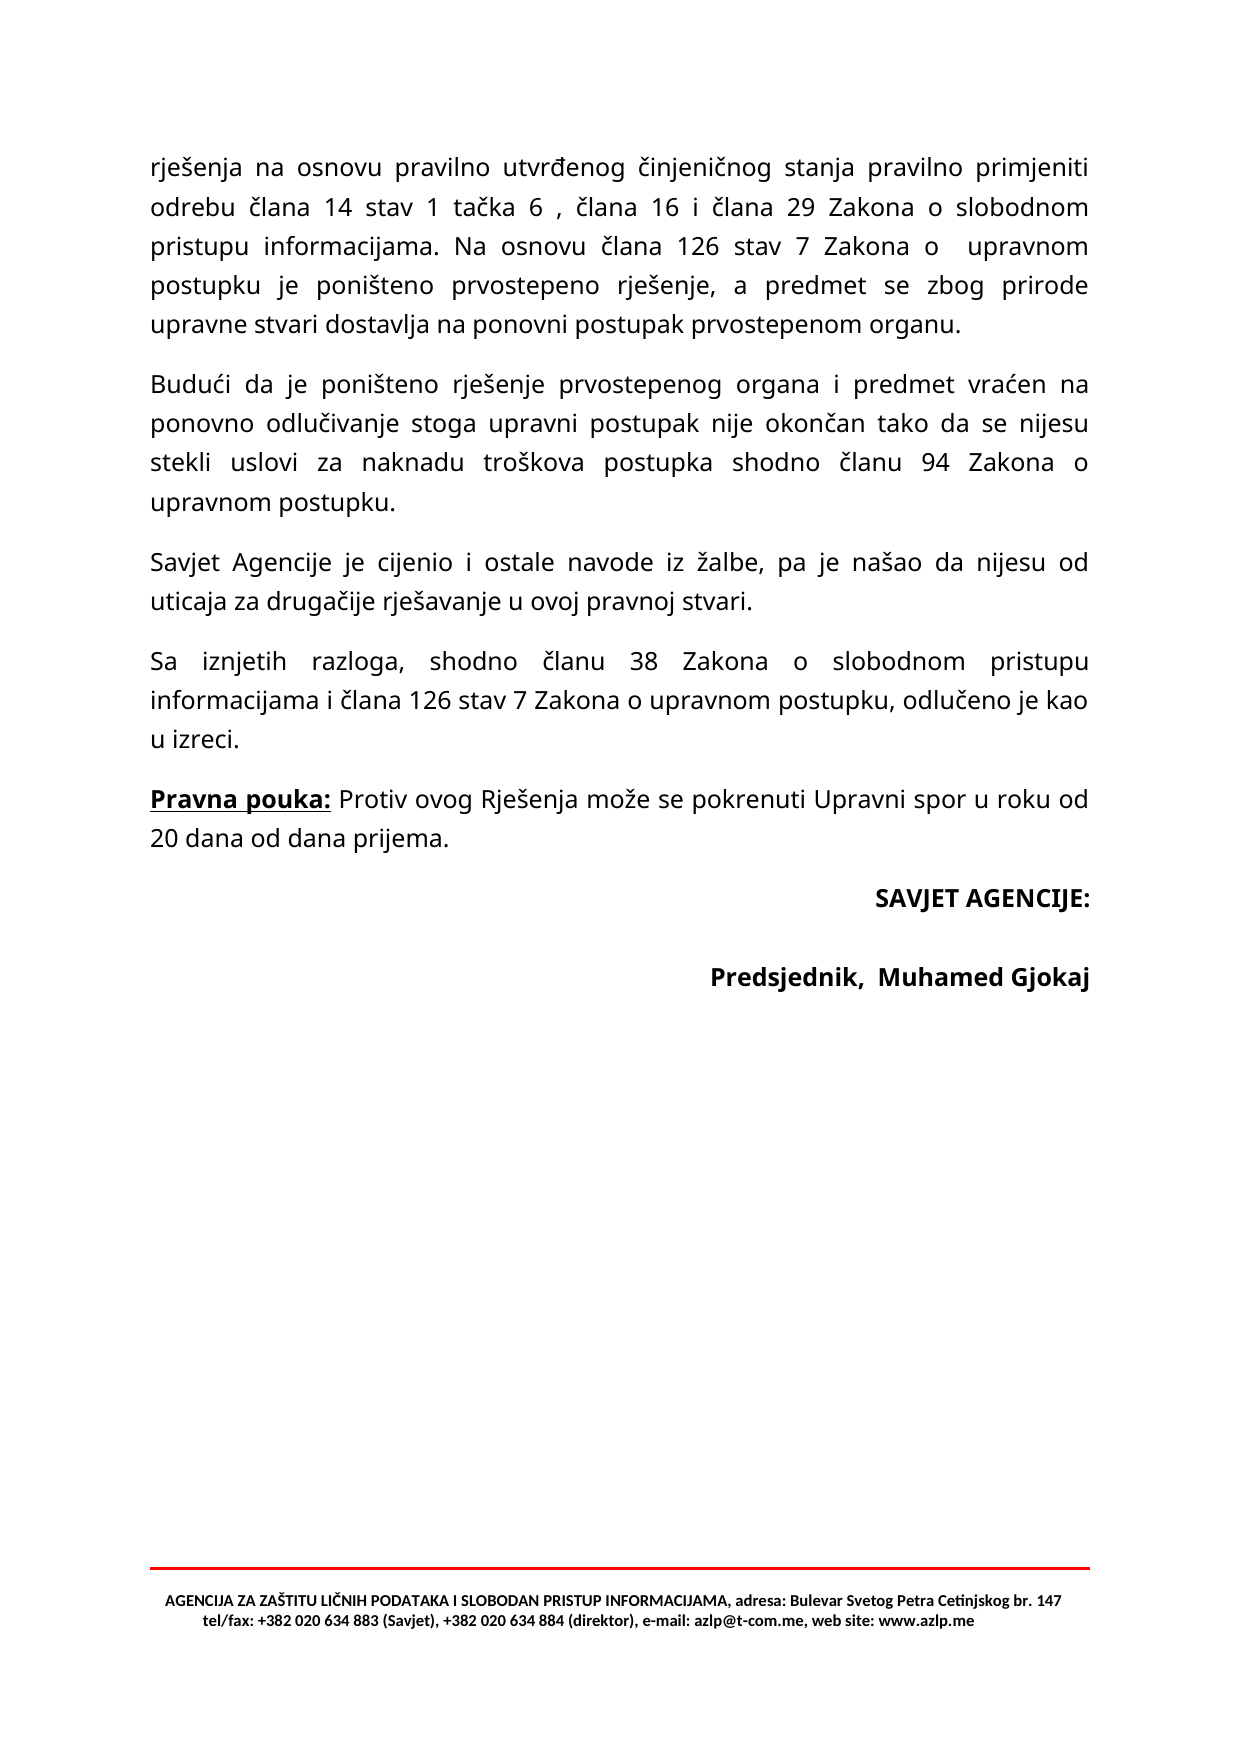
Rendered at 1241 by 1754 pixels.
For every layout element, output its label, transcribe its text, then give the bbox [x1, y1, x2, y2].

text Budući da je poništeno rješenje prvostepenog organa i predmet vraćen na ponovno odlučivanje stoga upravni postupak nije okončan tako da se nijesu stekli uslovi za naknadu troškova postupka shodno članu 94 Zakona o upravnom postupku. [150, 367, 1090, 518]
text SAVJET AGENCIJE: [150, 881, 1090, 915]
text Sa iznjetih razloga, shodno članu 38 Zakona o slobodnom pristupu informacijama i člana 126 stav 7 Zakona o upravnom postupku, odlučeno je kao u izreci. [150, 643, 1090, 756]
text Predsjednik, Muhamed Gjokaj [150, 959, 1090, 993]
text Pravna pouka: Protiv ovog Rješenja može se pokrenuti Upravni spor u roku od 20 dana od dana prijema. [150, 782, 1090, 855]
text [150, 150, 1090, 341]
text Savjet Agencije je cijenio i ostale navode iz žalbe, pa je našao da nijesu od uticaja za drugačije rješavanje u ovoj pravnoj stvari. [150, 544, 1090, 617]
